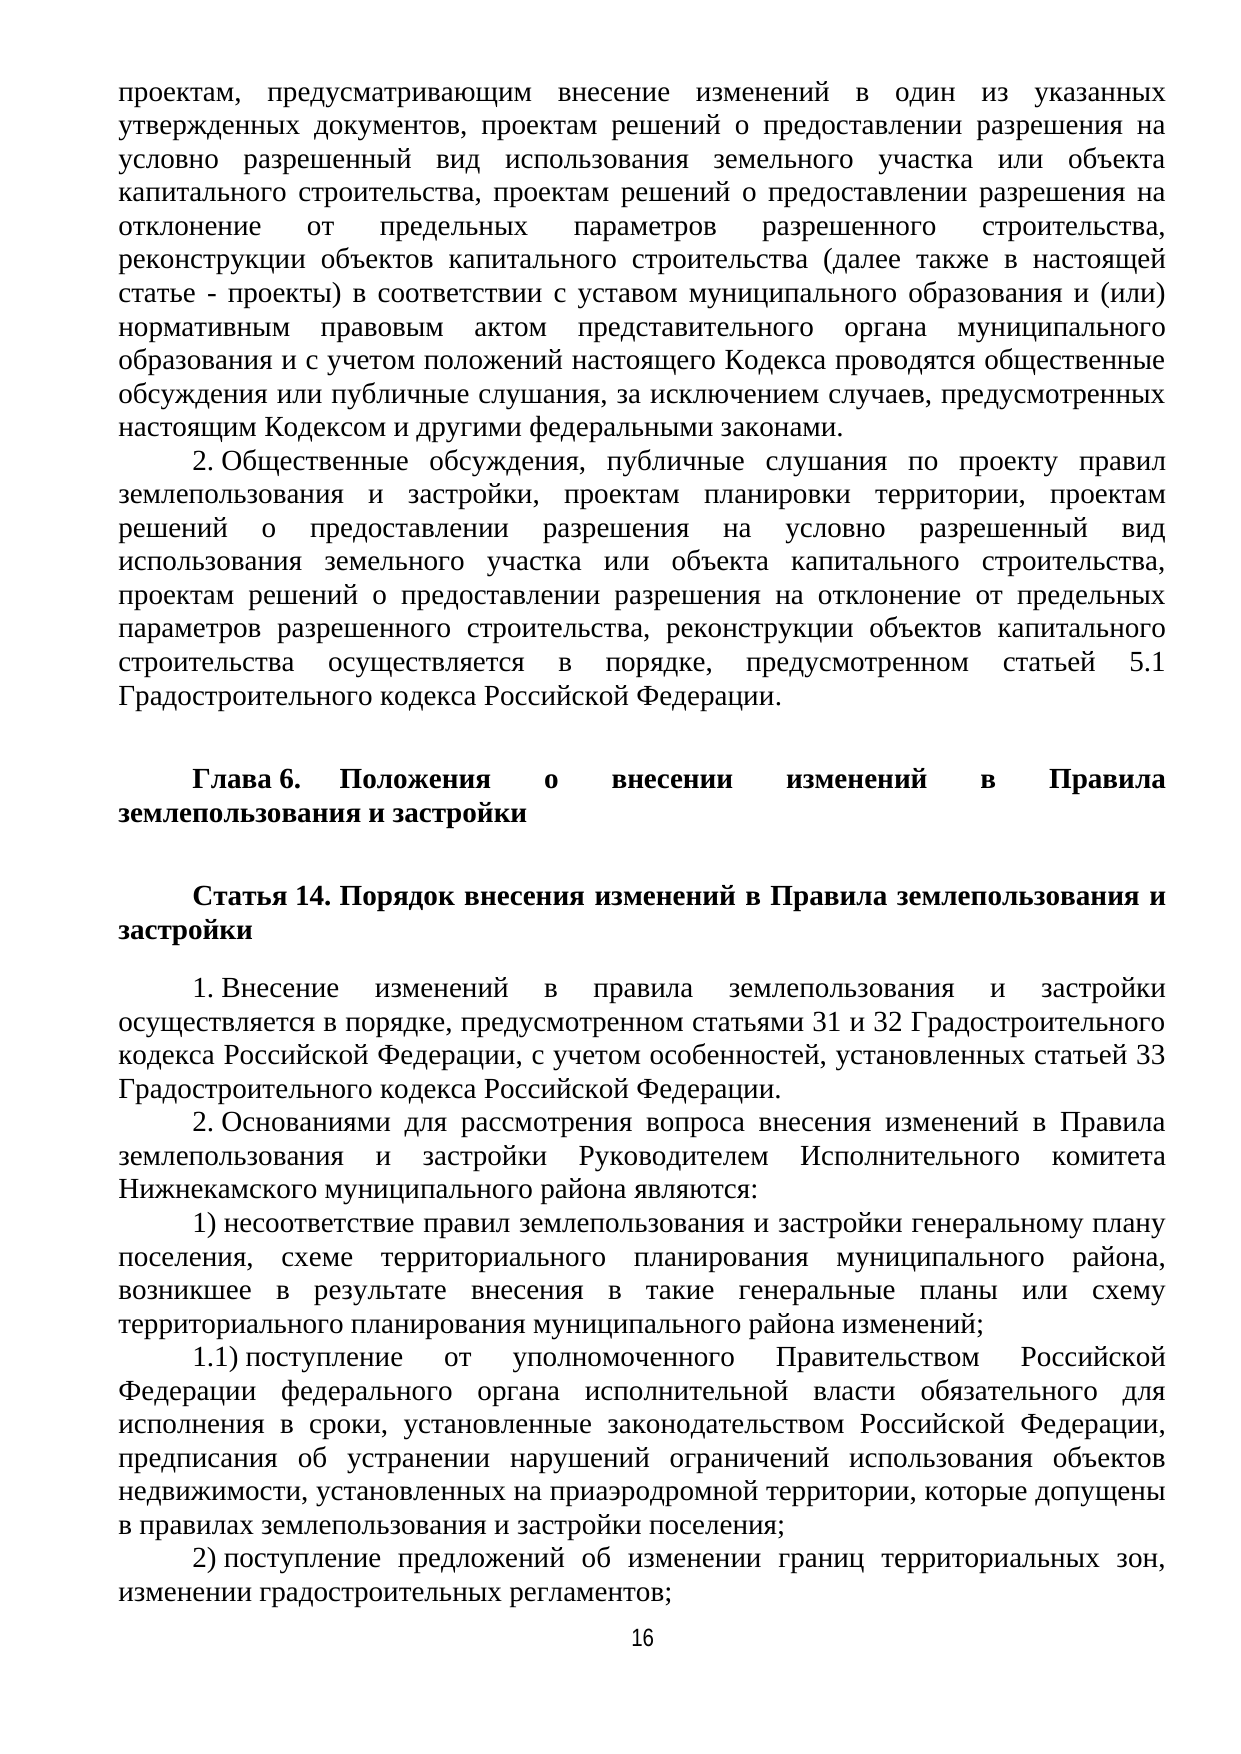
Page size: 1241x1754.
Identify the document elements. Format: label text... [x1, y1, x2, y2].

text 1.1) поступление от уполномоченного Правительством Российской Федерации федерального органа исполнительной власти обязательного для исполнения в сроки, установленные законодательством Российской Федерации, предписания об устранении нарушений ограничений использования объектов недвижимости, установленных на приаэродромной территории, которые допущены в правилах землепользования и застройки поселения; [118, 1339, 1167, 1541]
text 2. Основаниями для рассмотрения вопроса внесения изменений в Правила землепользования и застройки Руководителем Исполнительного комитета Нижнекамского муниципального района являются: [118, 1104, 1167, 1205]
text 2) поступление предложений об изменении границ территориальных зон, изменении градостроительных регламентов; [118, 1541, 1167, 1608]
text Глава 6. Положения о внесении изменений в Правила землепользования и застройки [118, 761, 1167, 828]
text 1) несоответствие правил землепользования и застройки генеральному плану поселения, схеме территориального планирования муниципального района, возникшее в результате внесения в такие генеральные планы или схему территориального планирования муниципального района изменений; [118, 1205, 1167, 1339]
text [118, 74, 1167, 443]
text Статья 14. Порядок внесения изменений в Правила землепользования и застройки [118, 878, 1167, 945]
text 2. Общественные обсуждения, публичные слушания по проекту правил землепользования и застройки, проектам планировки территории, проектам решений о предоставлении разрешения на условно разрешенный вид использования земельного участка или объекта капитального строительства, проектам решений о предоставлении разрешения на отклонение от предельных параметров разрешенного строительства, реконструкции объектов капитального строительства осуществляется в порядке, предусмотренном статьей 5.1 Градостроительного кодекса Российской Федерации. [118, 443, 1167, 711]
text 1. Внесение изменений в правила землепользования и застройки осуществляется в порядке, предусмотренном статьями 31 и 32 Градостроительного кодекса Российской Федерации, с учетом особенностей, установленных статьей 33 Градостроительного кодекса Российской Федерации. [118, 970, 1167, 1104]
